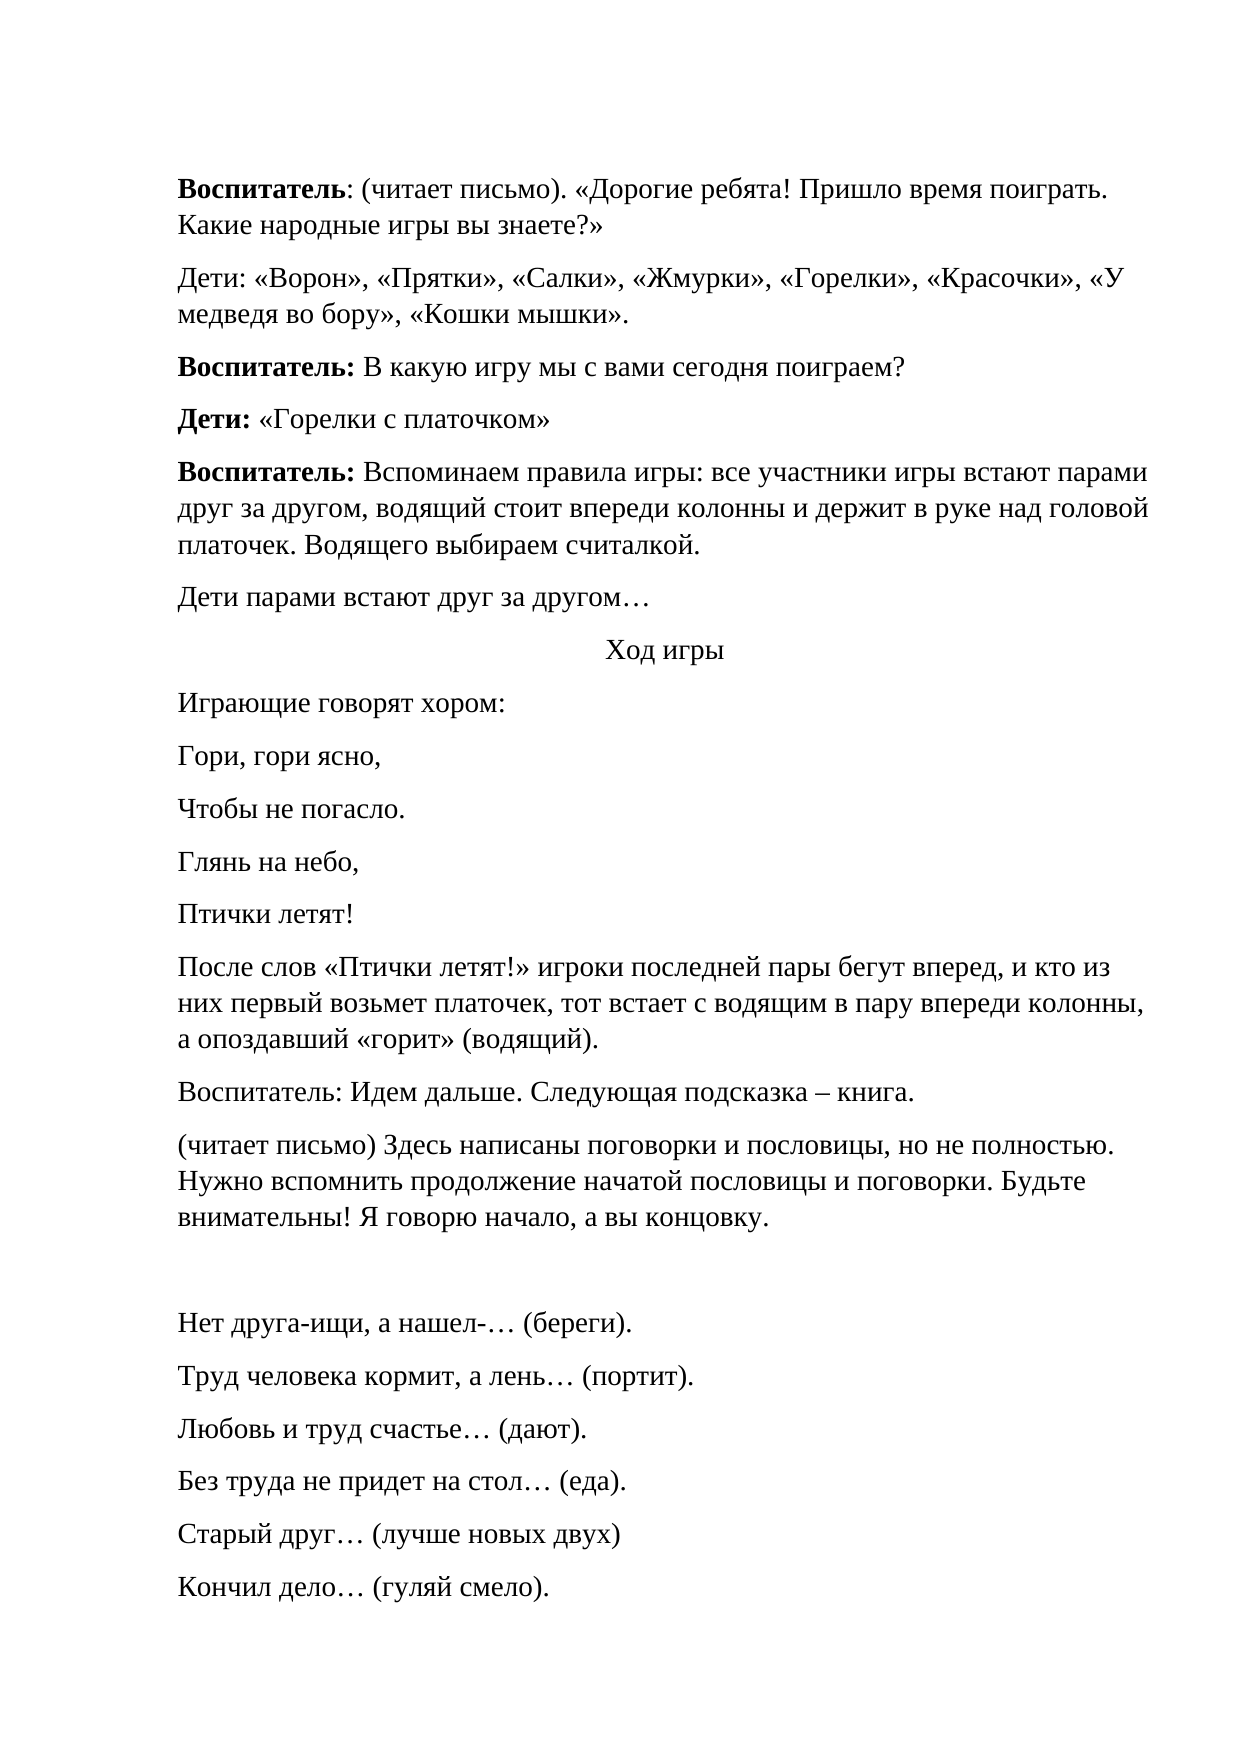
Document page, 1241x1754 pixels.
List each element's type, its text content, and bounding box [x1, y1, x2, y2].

text Чтобы не погасло. [177, 791, 1152, 824]
text Птички летят! [177, 896, 1152, 930]
text (читает письмо) Здесь написаны поговорки и пословицы, но не полностью. Нужно вспомнить продолжение начатой пословицы и поговорки. Будьте внимательны! Я говорю начало, а вы концовку. [177, 1127, 1152, 1233]
text Дети: «Ворон», «Прятки», «Салки», «Жмурки», «Горелки», «Красочки», «У медведя во бору», «Кошки мышки». [177, 260, 1152, 329]
text Воспитатель: Вспоминаем правила игры: все участники игры встают парами друг за другом, водящий стоит впереди колонны и держит в руке над головой платочек. Водящего выбираем считалкой. [177, 454, 1152, 560]
text Воспитатель: В какую игру мы с вами сегодня поиграем? [177, 349, 1152, 382]
text Нет друга-ищи, а нашел-… (береги). [177, 1305, 1152, 1339]
text Любовь и труд счастье… (дают). [177, 1411, 1152, 1444]
text Старый друг… (лучше новых двух) [177, 1516, 1152, 1550]
text Гори, гори ясно, [177, 738, 1152, 772]
text Воспитатель: (читает письмо). «Дорогие ребята! Пришло время поиграть. Какие народные игры вы знаете?» [177, 171, 1152, 241]
text Кончил дело… (гуляй смело). [177, 1569, 1152, 1603]
text После слов «Птички летят!» игроки последней пары бегут вперед, и кто из них первый возьмет платочек, тот встает с водящим в пару впереди колонны, а опоздавший «горит» (водящий). [177, 949, 1152, 1055]
text Без труда не придет на стол… (еда). [177, 1463, 1152, 1497]
text Ход игры [177, 632, 1152, 666]
text Играющие говорят хором: [177, 685, 1152, 719]
text Глянь на небо, [177, 844, 1152, 877]
text Дети парами встают друг за другом… [177, 579, 1152, 613]
text Труд человека кормит, а лень… (портит). [177, 1358, 1152, 1391]
text Воспитатель: Идем дальше. Следующая подсказка – книга. [177, 1074, 1152, 1108]
text Дети: «Горелки с платочком» [177, 402, 1152, 435]
